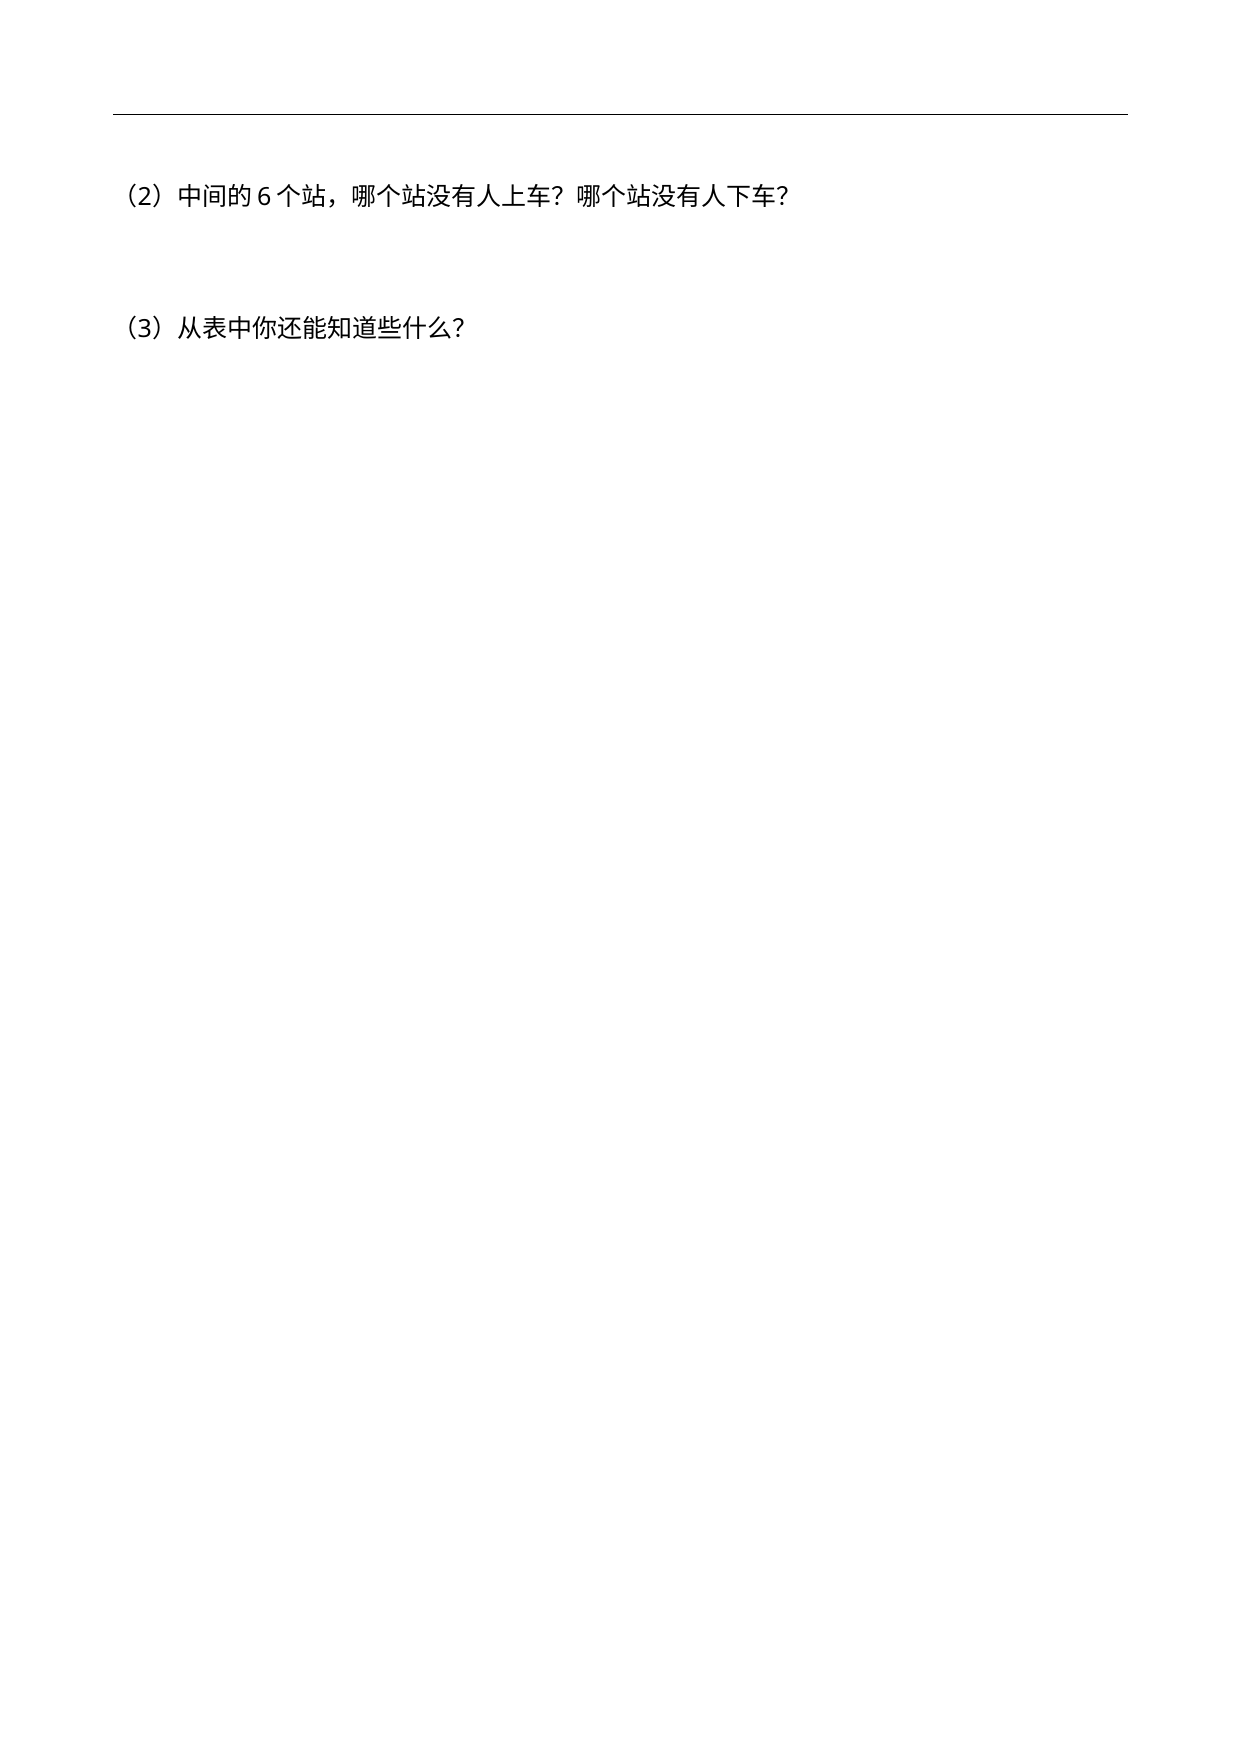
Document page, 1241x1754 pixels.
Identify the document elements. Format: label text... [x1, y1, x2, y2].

text （3）从表中你还能知道些什么？ [112, 294, 1128, 359]
text （2）中间的6个站，哪个站没有人上车？哪个站没有人下车？ [112, 162, 1128, 227]
